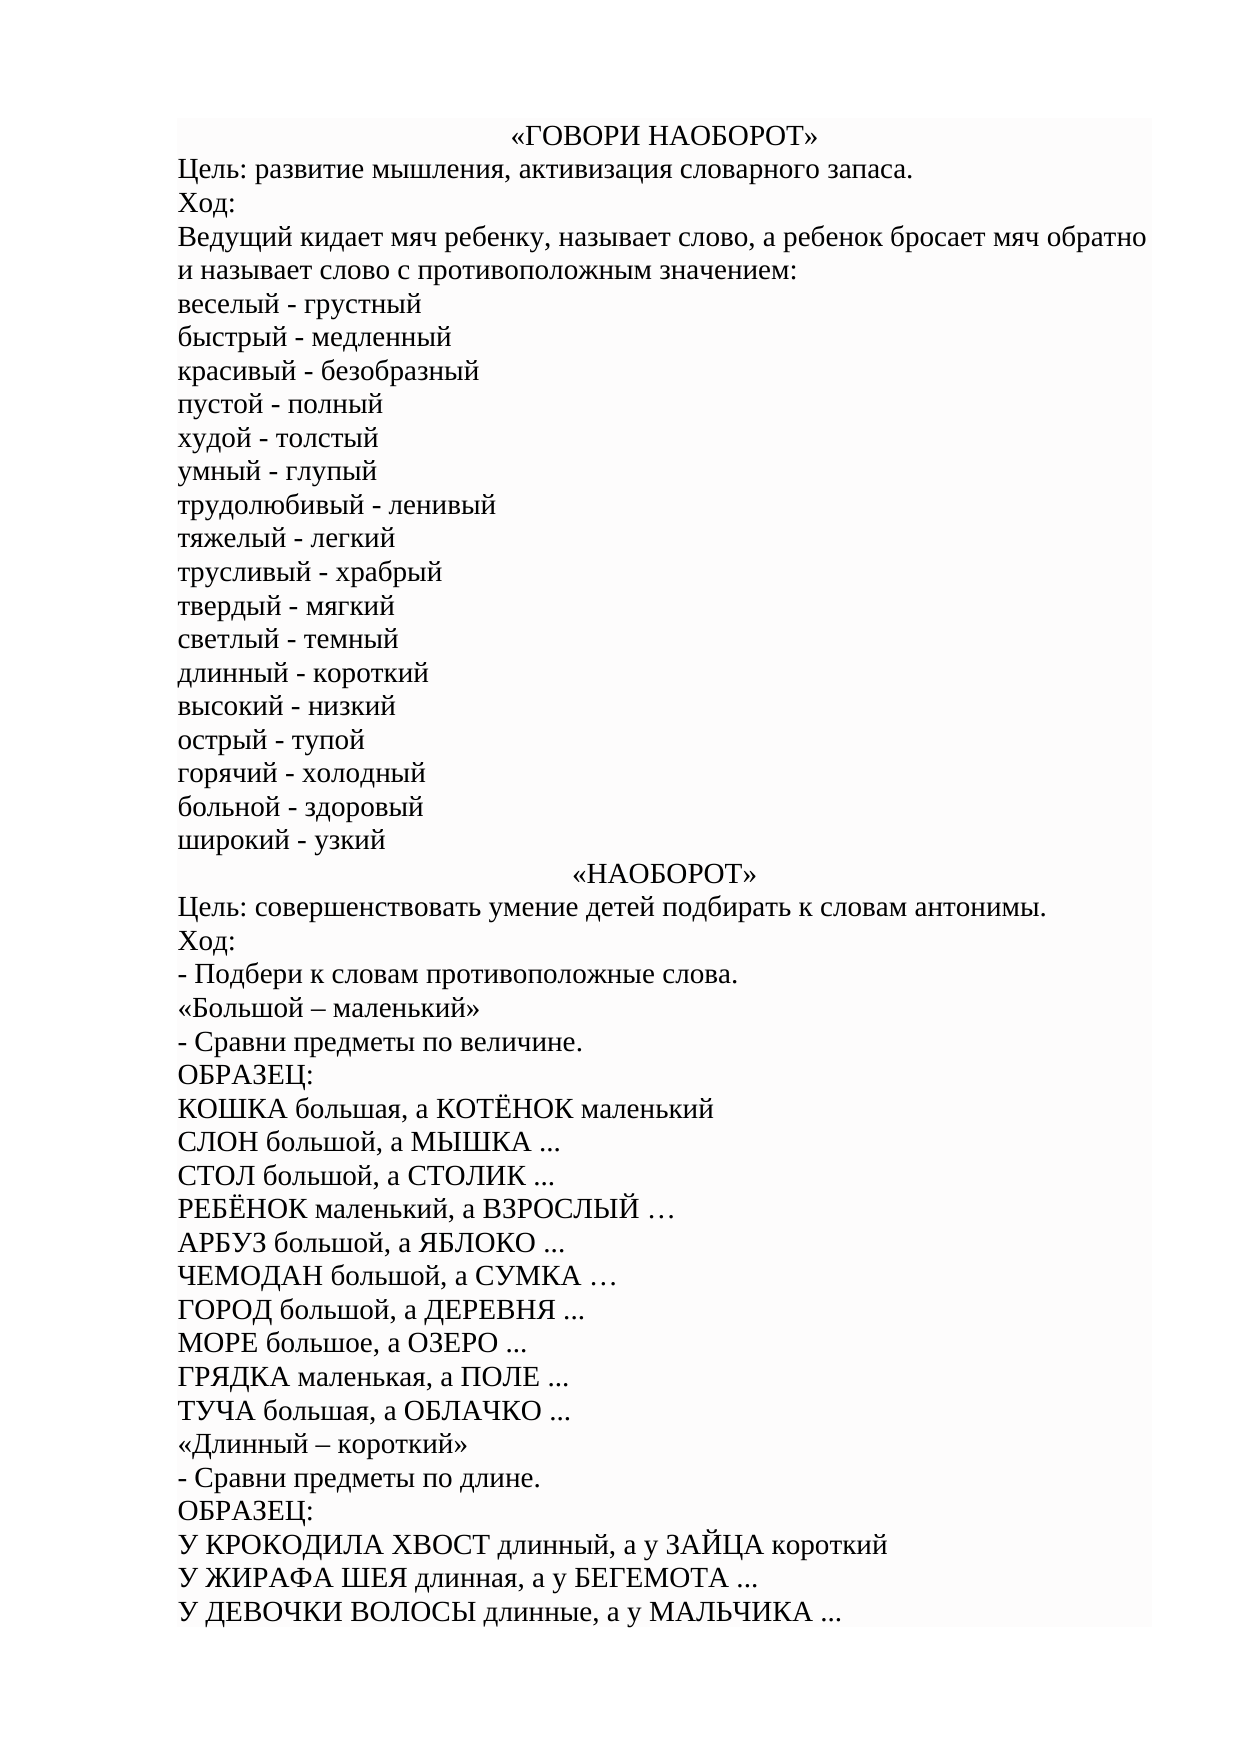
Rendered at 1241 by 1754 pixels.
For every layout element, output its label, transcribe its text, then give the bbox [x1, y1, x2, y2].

text веселый - грустный [177, 286, 1152, 319]
text «ГОВОРИ НАОБОРОТ» [177, 118, 1152, 152]
text Ведущий кидает мяч ребенку, называет слово, а ребенок бросает мяч обратно и называет слово с противоположным значением: [177, 219, 1152, 286]
text худой - толстый [177, 420, 1152, 453]
text «НАОБОРОТ» [177, 856, 1152, 889]
text ТУЧА большая, а ОБЛАЧКО ... [177, 1393, 1152, 1426]
text КОШКА большая, а КОТЁНОК маленький [177, 1091, 1152, 1124]
text СТОЛ большой, а СТОЛИК ... [177, 1158, 1152, 1191]
text светлый - темный [177, 621, 1152, 655]
text МОРЕ большое, а ОЗЕРО ... [177, 1326, 1152, 1359]
text Цель: развитие мышления, активизация словарного запаса. [177, 152, 1152, 185]
text - Сравни предметы по величине. [177, 1024, 1152, 1057]
text - Сравни предметы по длине. [177, 1460, 1152, 1493]
text трусливый - храбрый [177, 554, 1152, 588]
text «Длинный – короткий» [177, 1426, 1152, 1460]
text ОБРАЗЕЦ: [177, 1493, 1152, 1527]
text СЛОН большой, а МЫШКА ... [177, 1124, 1152, 1158]
text ГРЯДКА маленькая, а ПОЛЕ ... [177, 1359, 1152, 1393]
text тяжелый - легкий [177, 521, 1152, 554]
text ЧЕМОДАН большой, а СУМКА … [177, 1258, 1152, 1292]
text широкий - узкий [177, 822, 1152, 856]
text пустой - полный [177, 386, 1152, 420]
text острый - тупой [177, 722, 1152, 755]
text - Подбери к словам противоположные слова. [177, 957, 1152, 990]
text У ЖИРАФА ШЕЯ длинная, а у БЕГЕМОТА ... [177, 1560, 1152, 1594]
text Ход: [177, 185, 1152, 219]
text трудолюбивый - ленивый [177, 487, 1152, 521]
text высокий - низкий [177, 688, 1152, 722]
text длинный - короткий [177, 655, 1152, 688]
text твердый - мягкий [177, 588, 1152, 621]
text У ДЕВОЧКИ ВОЛОСЫ длинные, а у МАЛЬЧИКА ... [177, 1594, 1152, 1627]
text красивый - безобразный [177, 353, 1152, 386]
text Ход: [177, 923, 1152, 957]
text РЕБЁНОК маленький, а ВЗРОСЛЫЙ … [177, 1191, 1152, 1225]
text АРБУЗ большой, а ЯБЛОКО ... [177, 1225, 1152, 1258]
text Цель: совершенствовать умение детей подбирать к словам антонимы. [177, 889, 1152, 923]
text больной - здоровый [177, 789, 1152, 822]
text ОБРАЗЕЦ: [177, 1057, 1152, 1091]
text ГОРОД большой, а ДЕРЕВНЯ ... [177, 1292, 1152, 1326]
text «Большой – маленький» [177, 990, 1152, 1024]
text У КРОКОДИЛА ХВОСТ длинный, а у ЗАЙЦА короткий [177, 1527, 1152, 1560]
text умный - глупый [177, 453, 1152, 487]
text горячий - холодный [177, 755, 1152, 789]
text быстрый - медленный [177, 319, 1152, 353]
